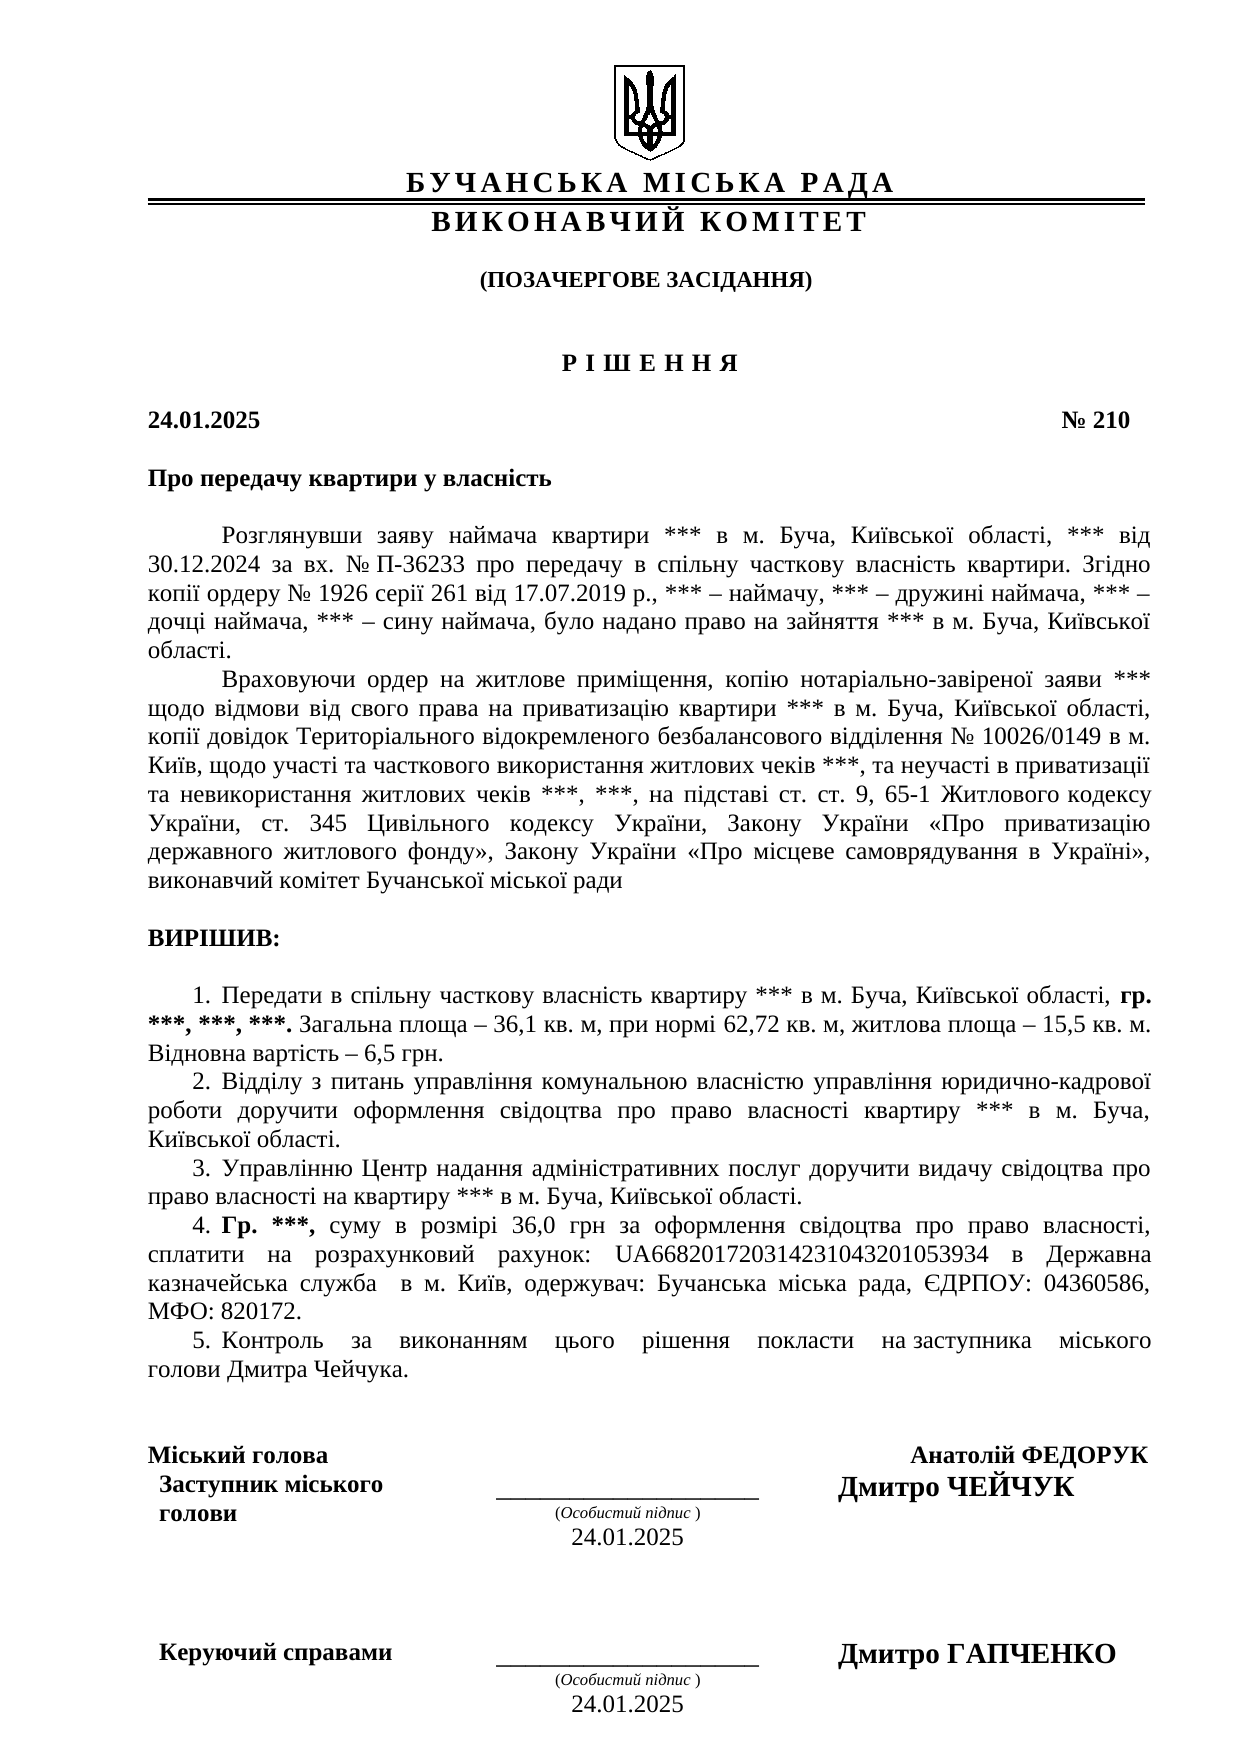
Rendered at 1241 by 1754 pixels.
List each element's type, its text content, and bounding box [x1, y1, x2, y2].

list Відділу з питань управління комунальною власністю управління юридично-кадрової роботи доручити оформлення свідоцтва про право власності квартиру *** в м. Буча, Київської області. [148, 1066, 1152, 1153]
text Враховуючи ордер на житлове приміщення, копію нотаріально-завіреної заяви *** щодо відмови від свого права на приватизацію квартири *** в м. Буча, Київської області, копії довідок Територіального відокремленого безбалансового відділення № 10026/0149 в м. Київ, щодо участі та часткового використання житлових чеків ***, та неучасті в приватизації та невикористання житлових чеків ***, ***, на підставі ст. ст. 9, 65-1 Житлового кодексу України, ст. 345 Цивільного кодексу України, Закону України «Про приватизацію державного житлового фонду», Закону України «Про місцеве самоврядування в Україні», виконавчий комітет Бучанської міської ради [148, 664, 1152, 894]
text БУЧАНСЬКА МІСЬКА РАДА [148, 165, 1152, 198]
list Контроль за виконанням цього рішення покласти на заступника міського голови Дмитра Чейчука. [148, 1325, 1152, 1383]
text Розглянувши заяву наймача квартири *** в м. Буча, Київської області, *** від 30.12.2024 за вх. № П-36233 про передачу в спільну часткову власність квартири. Згідно копії ордеру № 1926 серії 261 від 17.07.2019 р., *** – наймачу, *** – дружині наймача, *** – дочці наймача, *** – сину наймача, було надано право на зайняття *** в м. Буча, Київської області. [148, 520, 1152, 664]
text Міський голова Анатолій ФЕДОРУК [148, 1440, 1152, 1469]
table_header Заступник міського голови [148, 1469, 443, 1637]
table_header __________________ (Особистий підпис ) 24.01.2025 [443, 1469, 812, 1637]
text 24.01.2025 № 210 [148, 405, 1152, 434]
table_header ВИКОНАВЧИЙ КОМІТЕТ (ПОЗАЧЕРГОВЕ ЗАСІДАННЯ) [148, 205, 1144, 319]
table_header Дмитро ЧЕЙЧУК [812, 1469, 1191, 1637]
list Гр. ***, суму в розмірі 36,0 грн за оформлення свідоцтва про право власності, сплатити на розрахунковий рахунок: UA668201720314231043201053934 в Державна казначейська служба в м. Київ, одержувач: Бучанська міська рада, ЄДРПОУ: 04360586, МФО: 820172. [148, 1210, 1152, 1325]
table_cell Керуючий справами [148, 1637, 443, 1739]
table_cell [443, 1637, 812, 1739]
text ВИРІШИВ: [148, 923, 1152, 951]
text Про передачу квартири у власність [148, 463, 1152, 491]
list Управлінню Центр надання адміністративних послуг доручити видачу свідоцтва про право власності на квартиру *** в м. Буча, Київської області. [148, 1153, 1152, 1210]
table_cell Дмитро ГАПЧЕНКО [812, 1637, 1191, 1739]
list Передати в спільну часткову власність квартиру *** в м. Буча, Київської області, гр. ***, ***, ***. Загальна площа – 36,1 кв. м, при нормі 62,72 кв. м, житлова площа – 15,5 кв. м. Відновна вартість – 6,5 грн. [148, 980, 1152, 1066]
text РІШЕННЯ [148, 348, 1152, 376]
